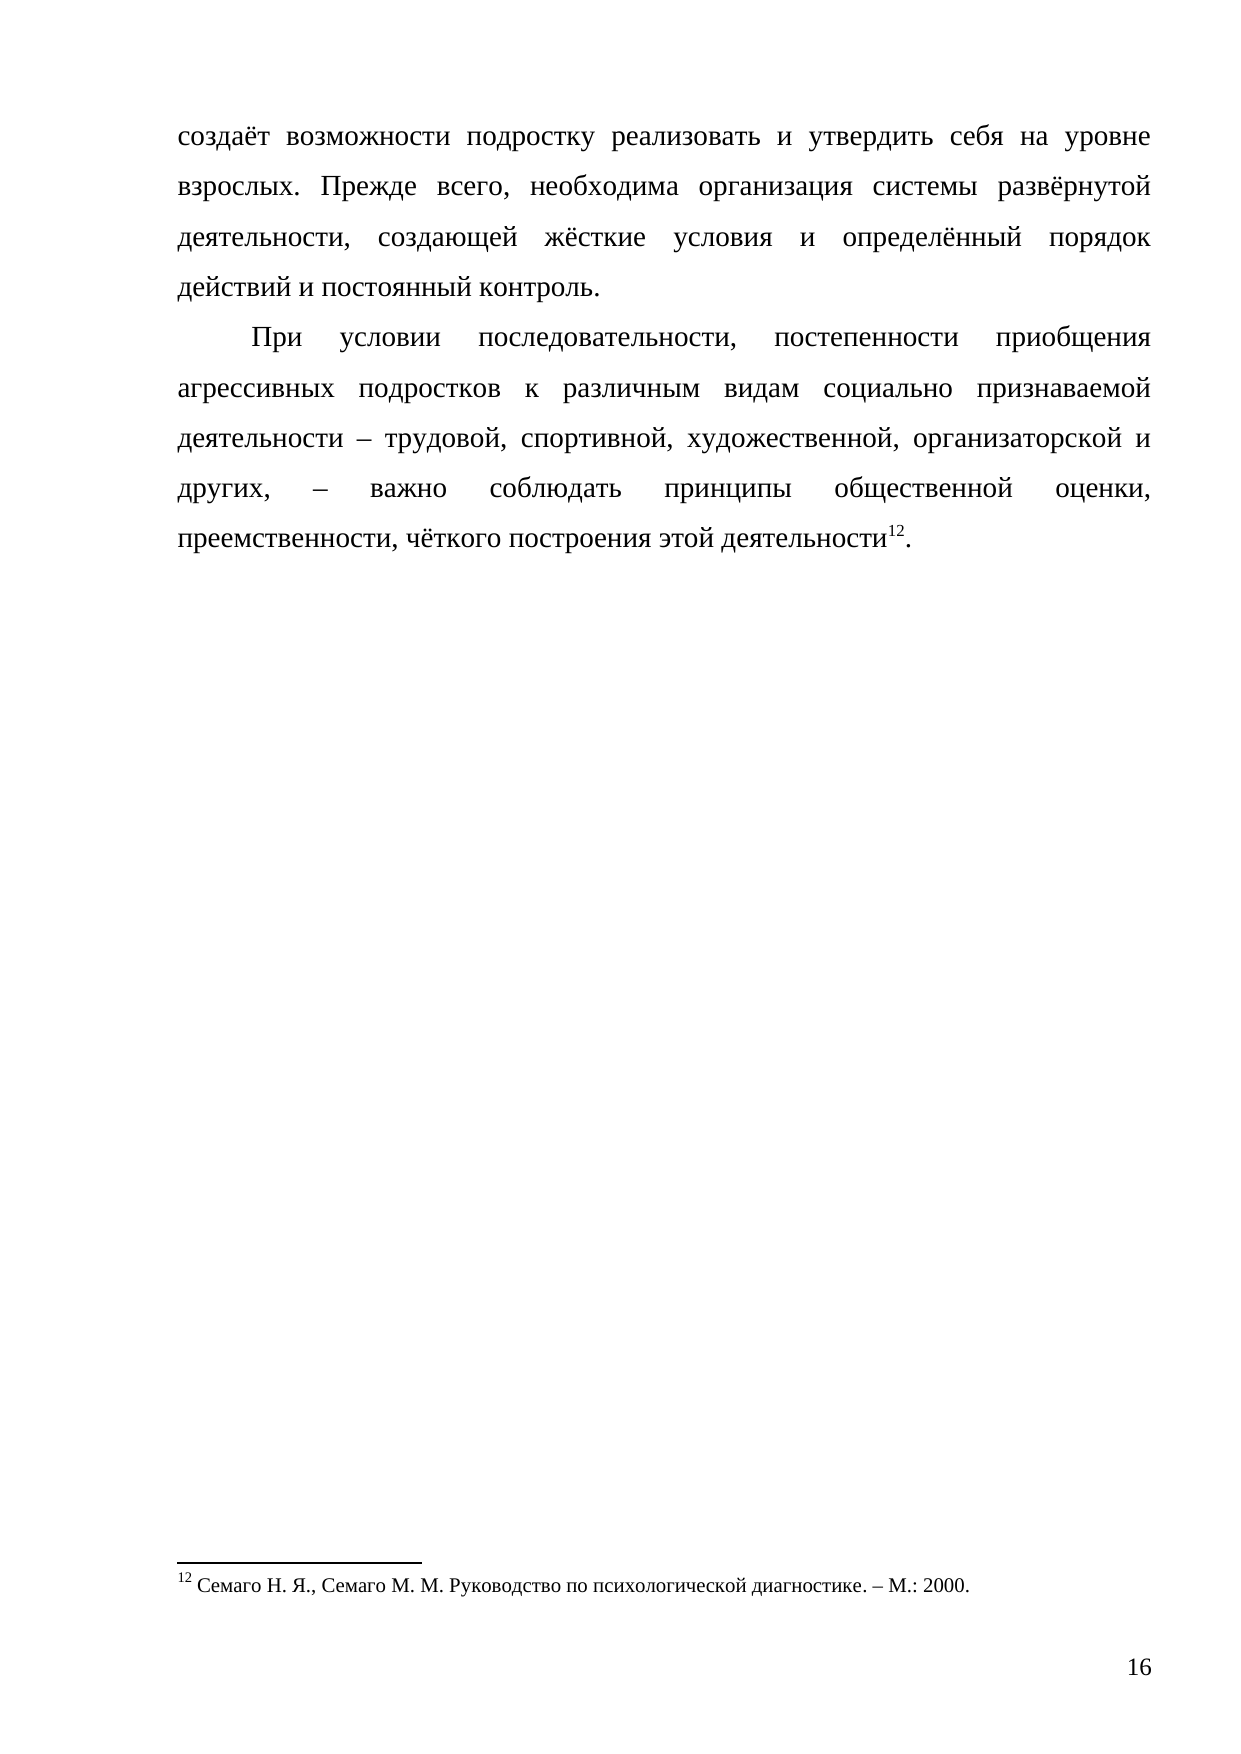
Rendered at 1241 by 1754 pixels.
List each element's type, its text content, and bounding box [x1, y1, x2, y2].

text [177, 118, 1152, 303]
text При условии последовательности, постепенности приобщения агрессивных подростков к различным видам социально признаваемой деятельности – трудовой, спортивной, художественной, организаторской и других, – важно соблюдать принципы общественной оценки, преемственности, чёткого построения этой деятельности. [177, 319, 1152, 554]
